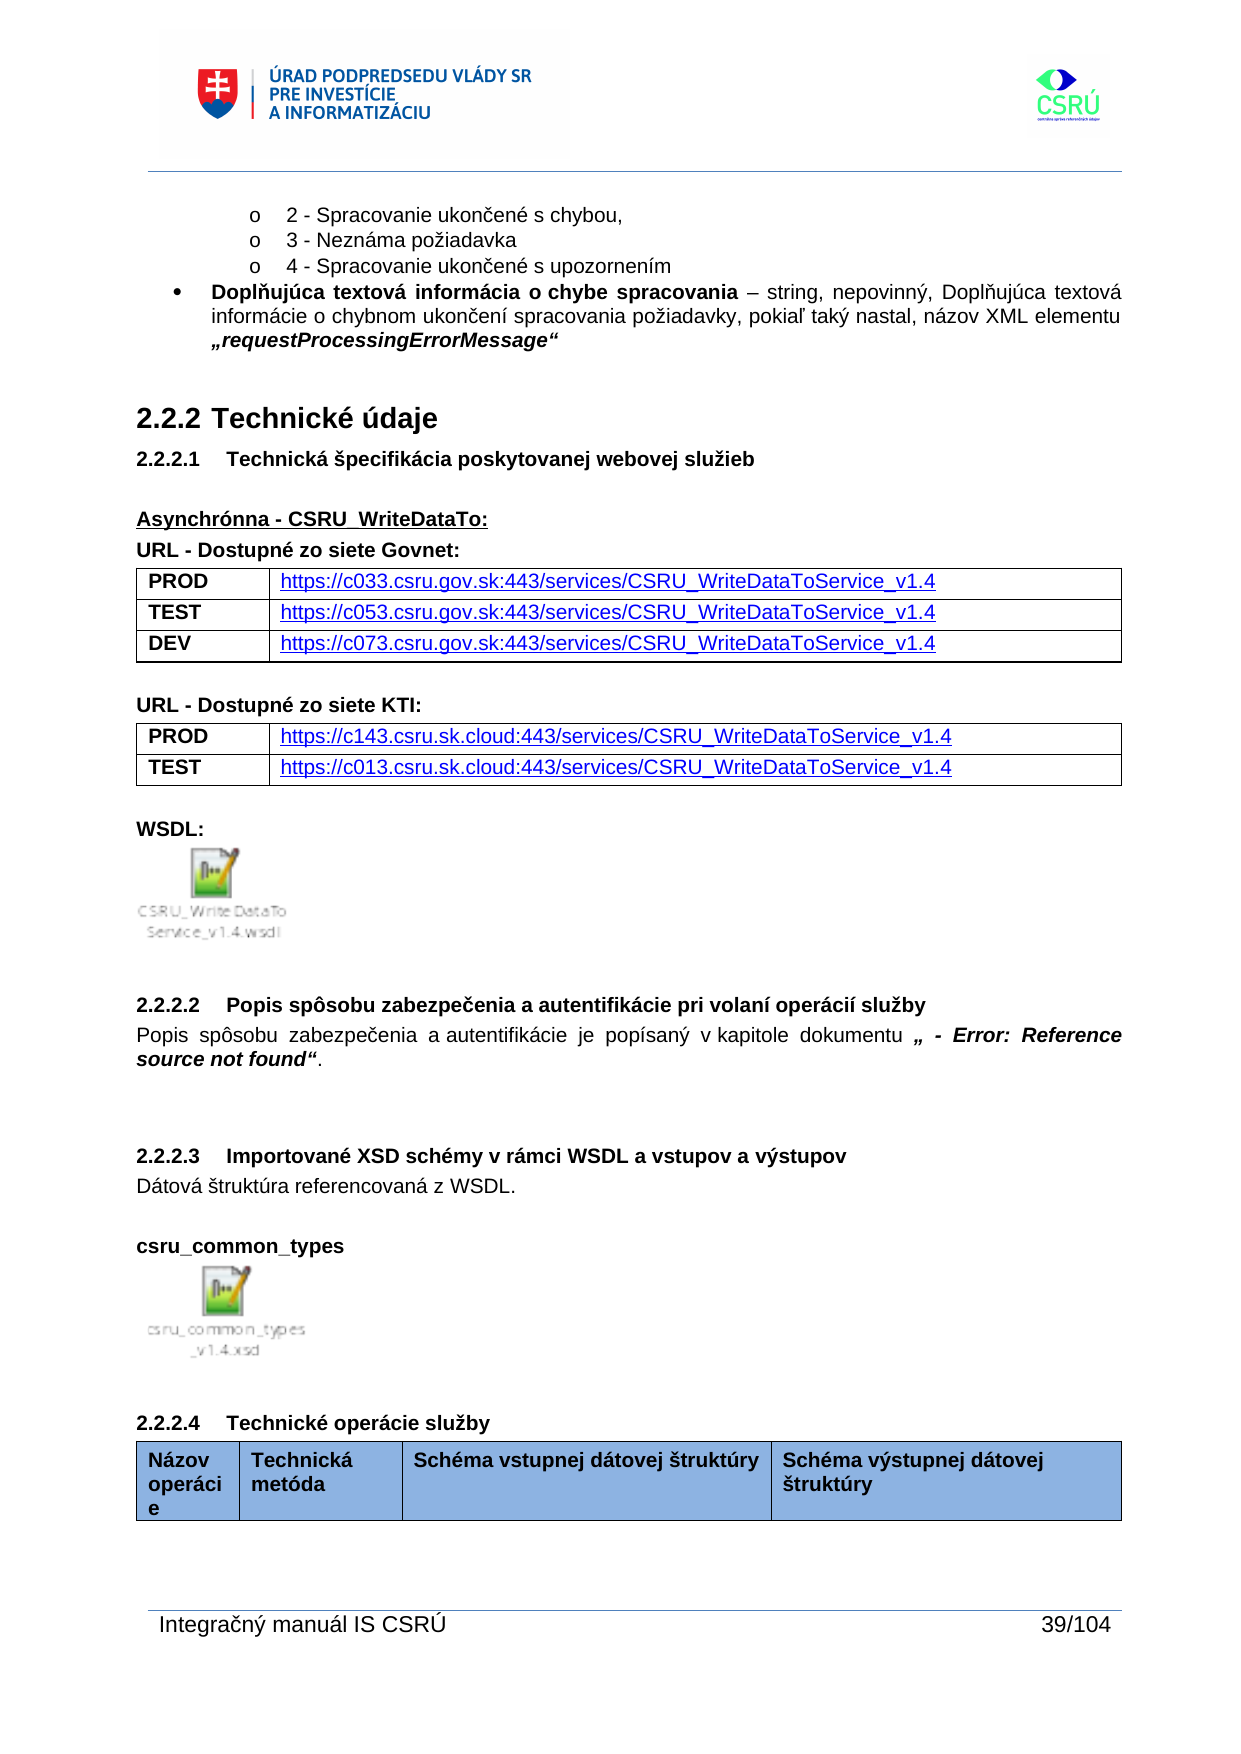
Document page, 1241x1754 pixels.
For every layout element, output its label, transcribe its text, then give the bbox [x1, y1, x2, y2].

text Dátová štruktúra referencovaná z WSDL. [136, 1174, 1122, 1198]
table_header Technická metóda [240, 1442, 402, 1520]
table_header PROD [137, 724, 269, 754]
list 2 - Spracovanie ukončené s chybou, [249, 202, 1122, 228]
table_cell TEST [137, 600, 269, 630]
table_cell DEV [137, 631, 269, 661]
table_header Názov operácie [137, 1442, 239, 1520]
subtitle Technické operácie služby [136, 1410, 1122, 1434]
picture [158, 29, 571, 159]
table_header PROD [137, 569, 269, 599]
list 4 - Spracovanie ukončené s upozornením [249, 254, 1122, 280]
list Doplňujúca textová informácia o chybe spracovania – string, nepovinný, Doplňujúca textová informácie o chybnom ukončení spracovania požiadavky, pokiaľ taký nastal, názov XML elementu „requestProcessingErrorMessage“ [174, 280, 1122, 352]
table_cell https://c013.csru.sk.cloud:443/services/CSRU_WriteDataToService_v1.4 [270, 755, 1121, 785]
table_header https://c033.csru.gov.sk:443/services/CSRU_WriteDataToService_v1.4 [270, 569, 1121, 599]
text csru_common_types [136, 1234, 1122, 1258]
subtitle Technické údaje [136, 401, 1122, 434]
subtitle Technická špecifikácia poskytovanej webovej služieb [136, 447, 1122, 471]
text WSDL: [136, 817, 1122, 841]
list 3 - Neznáma požiadavka [249, 228, 1122, 254]
table_header Schéma výstupnej dátovej štruktúry [772, 1442, 1121, 1520]
text Popis spôsobu zabezpečenia a autentifikácie je popísaný v kapitole dokumentu „‎1.5 - ‎Princípy a integračné štandardy“. [136, 1023, 1122, 1071]
text URL - Dostupné zo siete Govnet: [136, 537, 1122, 561]
table_header Schéma vstupnej dátovej štruktúry [403, 1442, 771, 1520]
text Asynchrónna - CSRU_WriteDataTo: [136, 507, 1122, 531]
table_cell TEST [137, 755, 269, 785]
subtitle Popis spôsobu zabezpečenia a autentifikácie pri volaní operácií služby [136, 993, 1122, 1017]
table_cell https://c073.csru.gov.sk:443/services/CSRU_WriteDataToService_v1.4 [270, 631, 1121, 661]
subtitle Importované XSD schémy v rámci WSDL a vstupov a výstupov [136, 1144, 1122, 1168]
picture [1027, 54, 1111, 138]
table_cell https://c053.csru.gov.sk:443/services/CSRU_WriteDataToService_v1.4 [270, 600, 1121, 630]
text URL - Dostupné zo siete KTI: [136, 693, 1122, 717]
table_header https://c143.csru.sk.cloud:443/services/CSRU_WriteDataToService_v1.4 [270, 724, 1121, 754]
